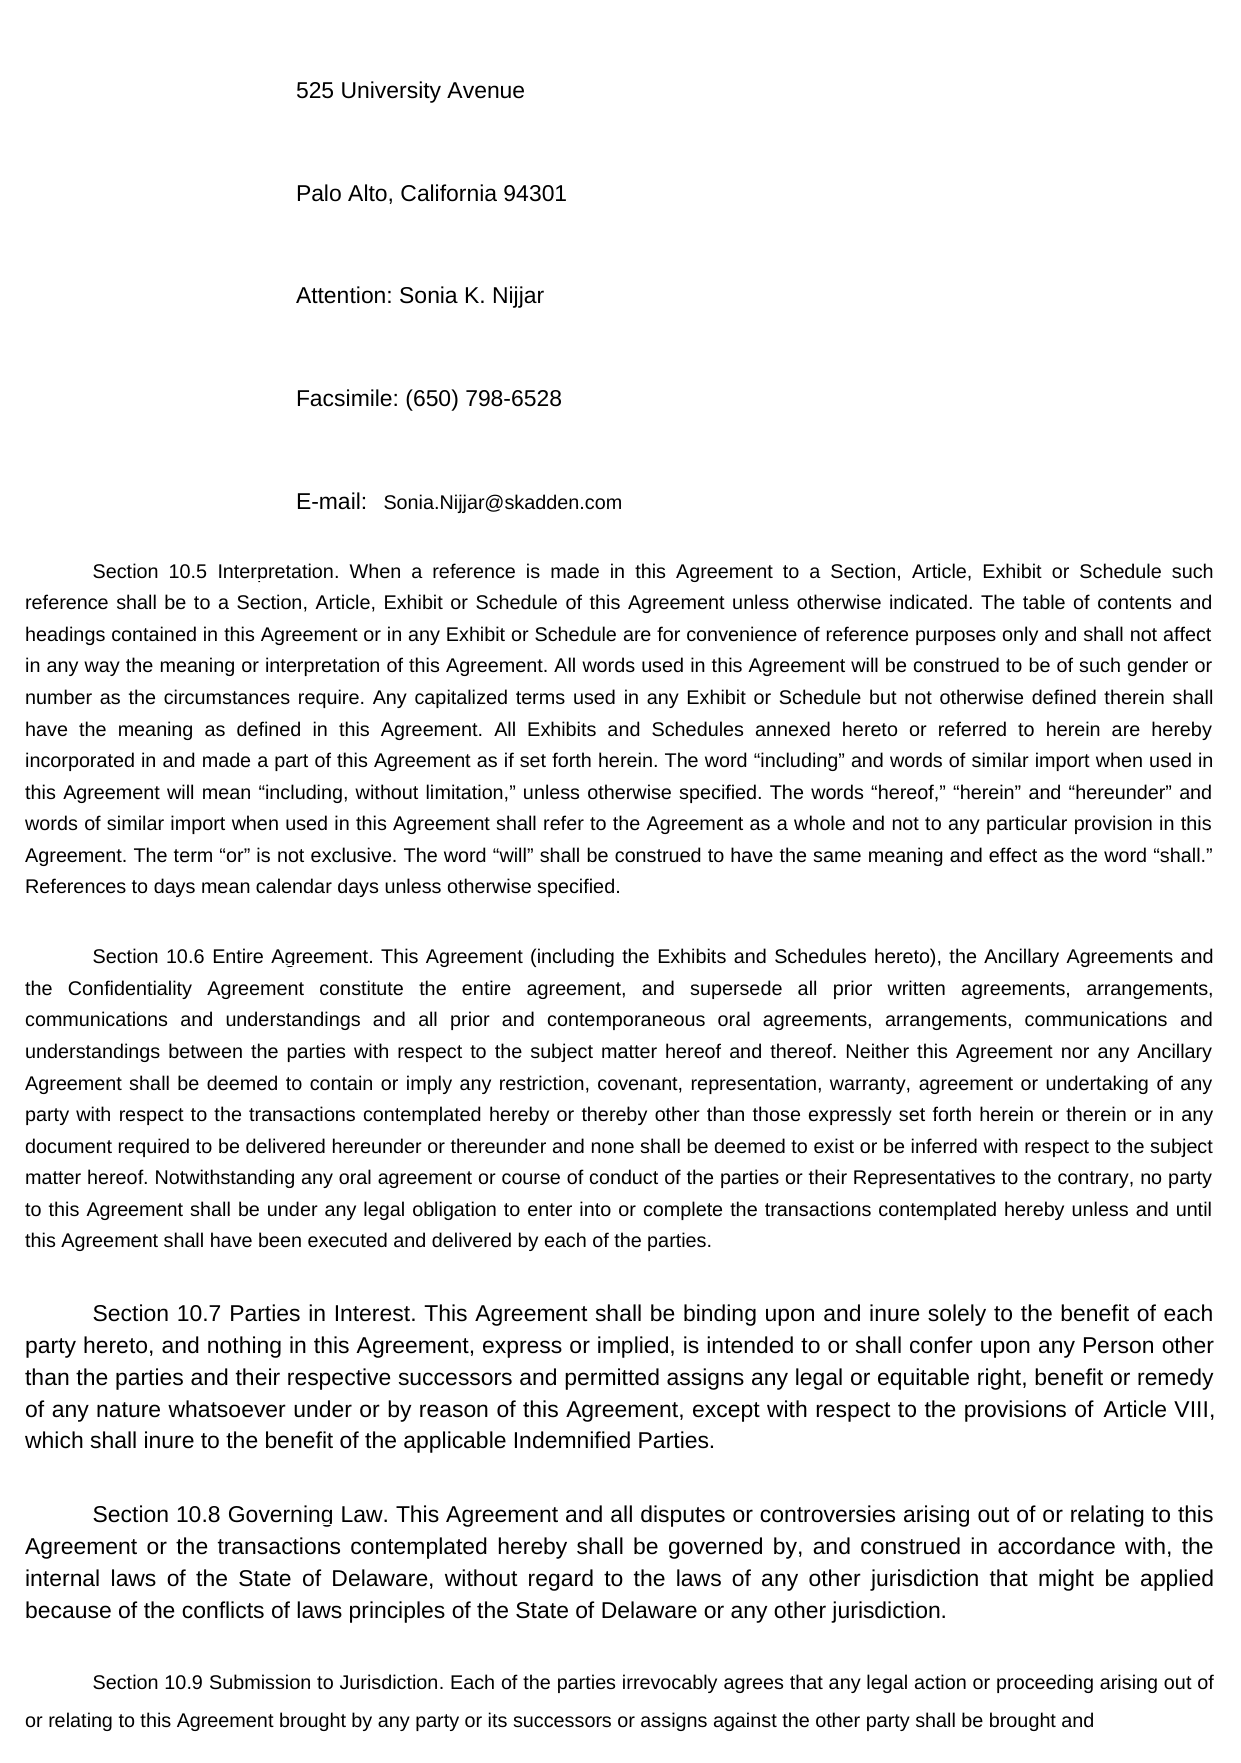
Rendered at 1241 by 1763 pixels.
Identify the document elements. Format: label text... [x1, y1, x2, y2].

text Facsimile: (650) 798-6528 [296, 385, 1215, 411]
text Section 10.9 Submission to Jurisdiction. Each of the parties irrevocably agrees that any legal action or proceeding arising out of or relating to this Agreement brought by any party or its successors or assigns against the other party shall be brought and [25, 1671, 1215, 1731]
text Section 10.7 Parties in Interest. This Agreement shall be binding upon and inure solely to the benefit of each party hereto, and nothing in this Agreement, express or implied, is intended to or shall confer upon any Person other than the parties and their respective successors and permitted assigns any legal or equitable right, benefit or remedy of any nature whatsoever under or by reason of this Agreement, except with respect to the provisions of Article VIII, which shall inure to the benefit of the applicable Indemnified Parties. [25, 1300, 1215, 1454]
text E-mail: Sonia.Nijjar@skadden.com [296, 488, 1215, 514]
text Section 10.8 Governing Law. This Agreement and all disputes or controversies arising out of or relating to this Agreement or the transactions contemplated hereby shall be governed by, and construed in accordance with, the internal laws of the State of Delaware, without regard to the laws of any other jurisdiction that might be applied because of the conflicts of laws principles of the State of Delaware or any other jurisdiction. [25, 1501, 1215, 1623]
text Attention: Sonia K. Nijjar [296, 282, 1215, 309]
text Palo Alto, California 94301 [296, 180, 1215, 206]
text 525 University Avenue [296, 77, 1215, 103]
text Section 10.5 Interpretation. When a reference is made in this Agreement to a Section, Article, Exhibit or Schedule such reference shall be to a Section, Article, Exhibit or Schedule of this Agreement unless otherwise indicated. The table of contents and headings contained in this Agreement or in any Exhibit or Schedule are for convenience of reference purposes only and shall not affect in any way the meaning or interpretation of this Agreement. All words used in this Agreement will be construed to be of such gender or number as the circumstances require. Any capitalized terms used in any Exhibit or Schedule but not otherwise defined therein shall have the meaning as defined in this Agreement. All Exhibits and Schedules annexed hereto or referred to herein are hereby incorporated in and made a part of this Agreement as if set forth herein. The word “including” and words of similar import when used in this Agreement will mean “including, without limitation,” unless otherwise specified. The words “hereof,” “herein” and “hereunder” and words of similar import when used in this Agreement shall refer to the Agreement as a whole and not to any particular provision in this Agreement. The term “or” is not exclusive. The word “will” shall be construed to have the same meaning and effect as the word “shall.” References to days mean calendar days unless otherwise specified. [25, 559, 1215, 898]
text Section 10.6 Entire Agreement. This Agreement (including the Exhibits and Schedules hereto), the Ancillary Agreements and the Confidentiality Agreement constitute the entire agreement, and supersede all prior written agreements, arrangements, communications and understandings and all prior and contemporaneous oral agreements, arrangements, communications and understandings between the parties with respect to the subject matter hereof and thereof. Neither this Agreement nor any Ancillary Agreement shall be deemed to contain or imply any restriction, covenant, representation, warranty, agreement or undertaking of any party with respect to the transactions contemplated hereby or thereby other than those expressly set forth herein or therein or in any document required to be delivered hereunder or thereunder and none shall be deemed to exist or be inferred with respect to the subject matter hereof. Notwithstanding any oral agreement or course of conduct of the parties or their Representatives to the contrary, no party to this Agreement shall be under any legal obligation to enter into or complete the transactions contemplated hereby unless and until this Agreement shall have been executed and delivered by each of the parties. [25, 945, 1215, 1252]
